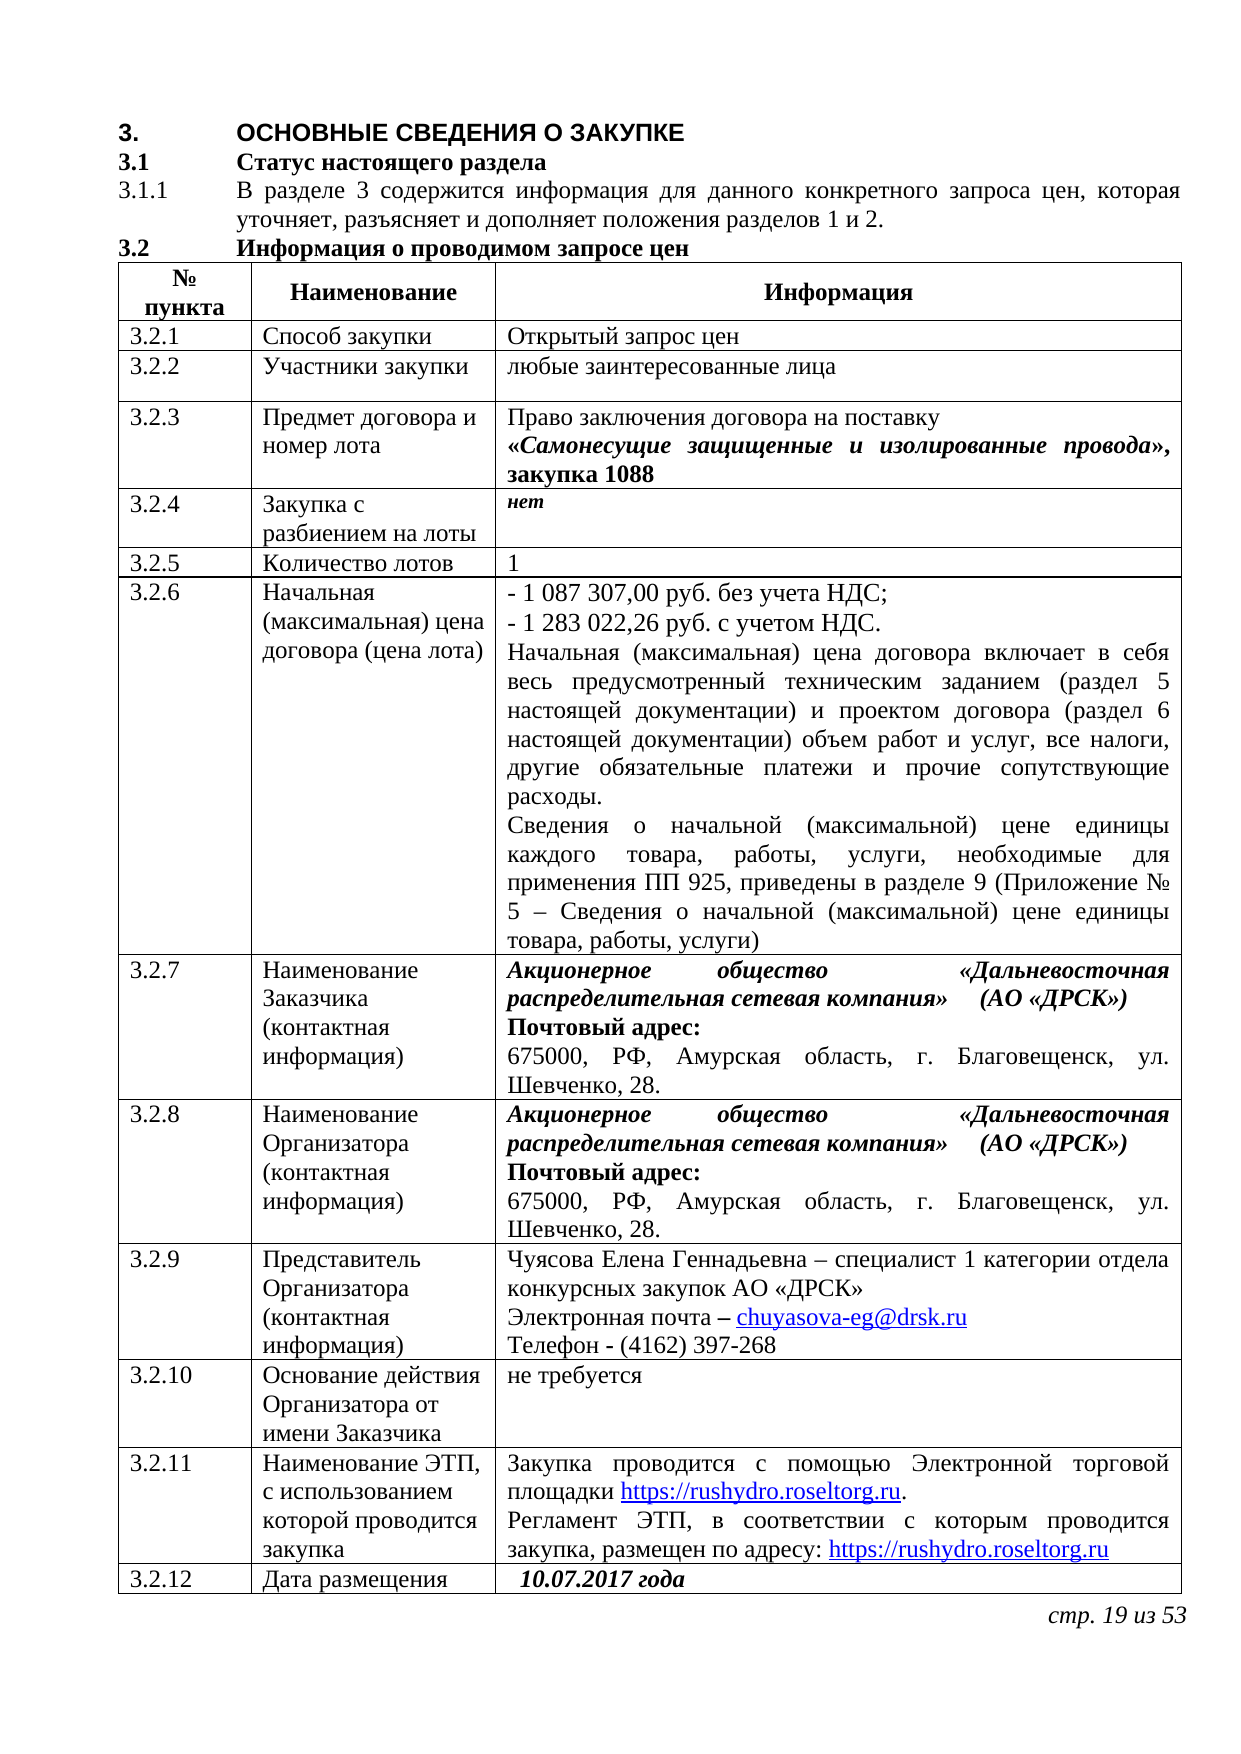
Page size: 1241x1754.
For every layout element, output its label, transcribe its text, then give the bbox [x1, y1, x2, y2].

table_cell Закупка с разбиением на лоты [252, 489, 495, 547]
subtitle ОСНОВНЫЕ СВЕДЕНИЯ О ЗАКУПКЕ [118, 118, 1181, 147]
table_cell Основание действия Организатора от имени Заказчика [252, 1360, 495, 1447]
table_cell 10.07.2017 года [496, 1564, 1181, 1592]
table_cell нет [496, 489, 1181, 547]
table_cell Представитель Организатора (контактная информация) [252, 1244, 495, 1359]
table_cell [119, 1244, 251, 1359]
table_cell Открытый запрос цен [496, 321, 1181, 350]
table_cell [119, 1360, 251, 1447]
table_cell Чуясова Елена Геннадьевна – специалист 1 категории отдела конкурсных закупок АО «ДРСК» Электронная почта – chuyasova-eg@drsk.ru Телефон - (4162) 397-268 [496, 1244, 1181, 1359]
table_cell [252, 1564, 495, 1592]
text В разделе 3 содержится информация для данного конкретного запроса цен, которая уточняет, разъясняет и дополняет положения разделов 1 и 2. [118, 176, 1181, 233]
table_cell Право заключения договора на поставку «Самонесущие защищенные и изолированные провода», закупка 1088 [496, 402, 1181, 488]
table_cell [119, 1100, 251, 1243]
table_cell не требуется [496, 1360, 1181, 1447]
table_cell [119, 955, 251, 1098]
table_cell [119, 351, 251, 401]
table_cell [119, 548, 251, 576]
table_cell Наименование ЭТП, с использованием которой проводится закупка [252, 1448, 495, 1563]
table_cell [119, 402, 251, 488]
table_header Информация [496, 263, 1181, 320]
table_cell любые заинтересованные лица [496, 351, 1181, 401]
table_cell Наименование Заказчика (контактная информация) [252, 955, 495, 1098]
table_cell Наименование Организатора (контактная информация) [252, 1100, 495, 1243]
table_cell [119, 1448, 251, 1563]
table_cell Участники закупки [252, 351, 495, 401]
table_cell Акционерное общество «Дальневосточная распределительная сетевая компания» (АО «ДРСК») Почтовый адрес: 675000, РФ, Амурская область, г. Благовещенск, ул. Шевченко, 28. [496, 955, 1181, 1098]
subtitle Статус настоящего раздела [118, 147, 1181, 176]
table_cell Акционерное общество «Дальневосточная распределительная сетевая компания» (АО «ДРСК») Почтовый адрес: 675000, РФ, Амурская область, г. Благовещенск, ул. Шевченко, 28. [496, 1100, 1181, 1243]
table_cell [119, 1564, 251, 1592]
table_cell [119, 578, 251, 954]
table_cell [119, 489, 251, 547]
table_cell 1 [496, 548, 1181, 576]
table_cell Начальная (максимальная) цена договора (цена лота) [252, 578, 495, 954]
table_header № пункта [119, 263, 251, 320]
subtitle Информация о проводимом запросе цен [118, 233, 1181, 262]
table_cell Предмет договора и номер лота [252, 402, 495, 488]
table_cell Способ закупки [252, 321, 495, 350]
table_cell Закупка проводится с помощью Электронной торговой площадки https://rushydro.roseltorg.ru. Регламент ЭТП, в соответствии с которым проводится закупка, размещен по адресу: https://rushydro.roseltorg.ru [496, 1448, 1181, 1563]
table_cell - 1 087 307,00 руб. без учета НДС; - 1 283 022,26 руб. с учетом НДС. Начальная (максимальная) цена договора включает в себя весь предусмотренный техническим заданием (раздел 5 настоящей документации) и проектом договора (раздел 6 настоящей документации) объем работ и услуг, все налоги, другие обязательные платежи и прочие сопутствующие расходы. Сведения о начальной (максимальной) цене единицы каждого товара, работы, услуги, необходимые для применения ПП 925, приведены в разделе 9 (Приложение № 5 – Сведения о начальной (максимальной) цене единицы товара, работы, услуги) [496, 578, 1181, 954]
table_cell Количество лотов [252, 548, 495, 576]
table_cell [119, 321, 251, 350]
table_header Наименование [252, 263, 495, 320]
